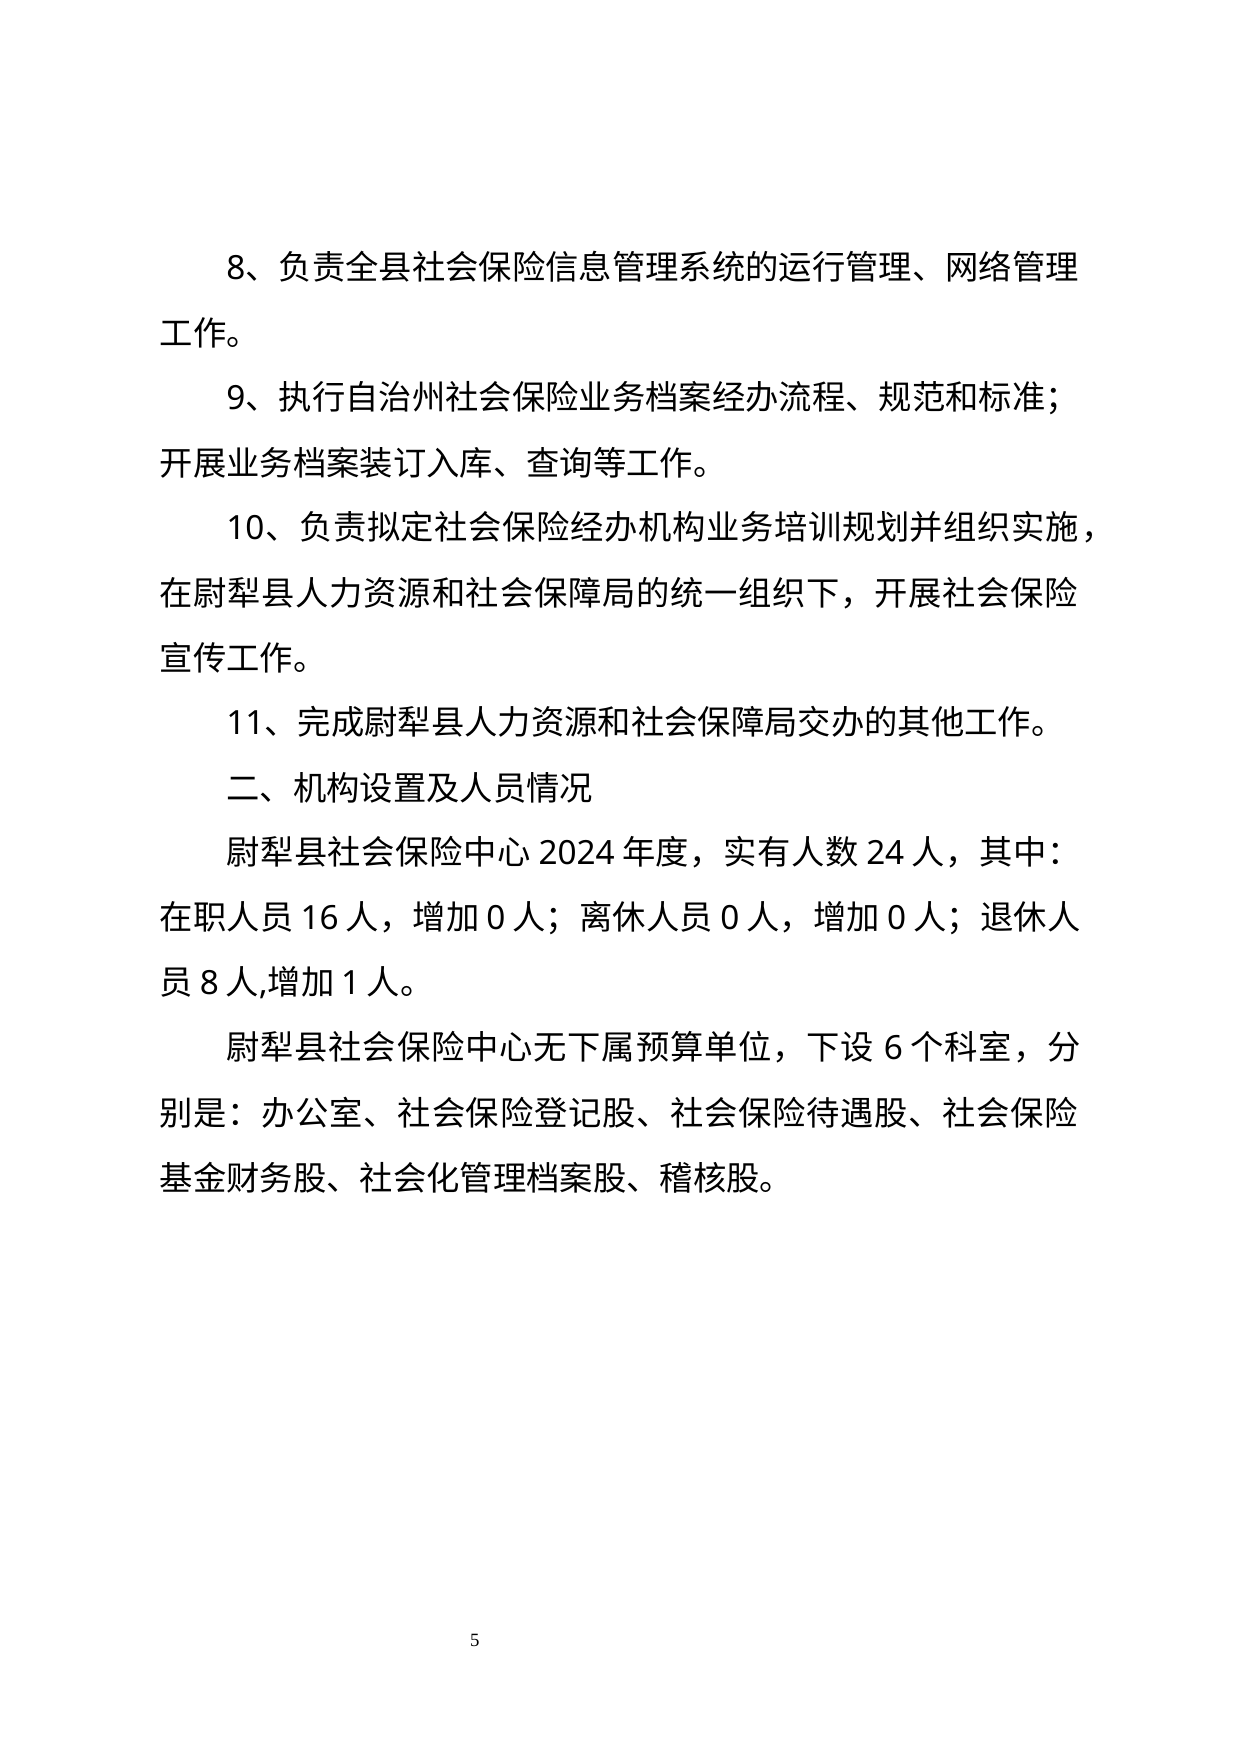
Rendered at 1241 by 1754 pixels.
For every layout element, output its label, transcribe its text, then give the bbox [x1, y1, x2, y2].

text 11、完成尉犁县人力资源和社会保障局交办的其他工作。 [159, 688, 1081, 753]
text 二、机构设置及人员情况 [159, 753, 1081, 818]
text 尉犁县社会保险中心2024年度，实有人数24人，其中：在职人员16人，增加0人；离休人员0人，增加0人；退休人员8人,增加1人。 [159, 818, 1081, 1013]
text 尉犁县社会保险中心无下属预算单位，下设6个科室，分别是：办公室、社会保险登记股、社会保险待遇股、社会保险基金财务股、社会化管理档案股、稽核股。 [159, 1013, 1081, 1208]
text 10、负责拟定社会保险经办机构业务培训规划并组织实施，在尉犁县人力资源和社会保障局的统一组织下，开展社会保险宣传工作。 [159, 493, 1081, 688]
text 9、执行自治州社会保险业务档案经办流程、规范和标准；开展业务档案装订入库、查询等工作。 [159, 363, 1081, 493]
text 8、负责全县社会保险信息管理系统的运行管理、网络管理工作。 [159, 233, 1081, 363]
